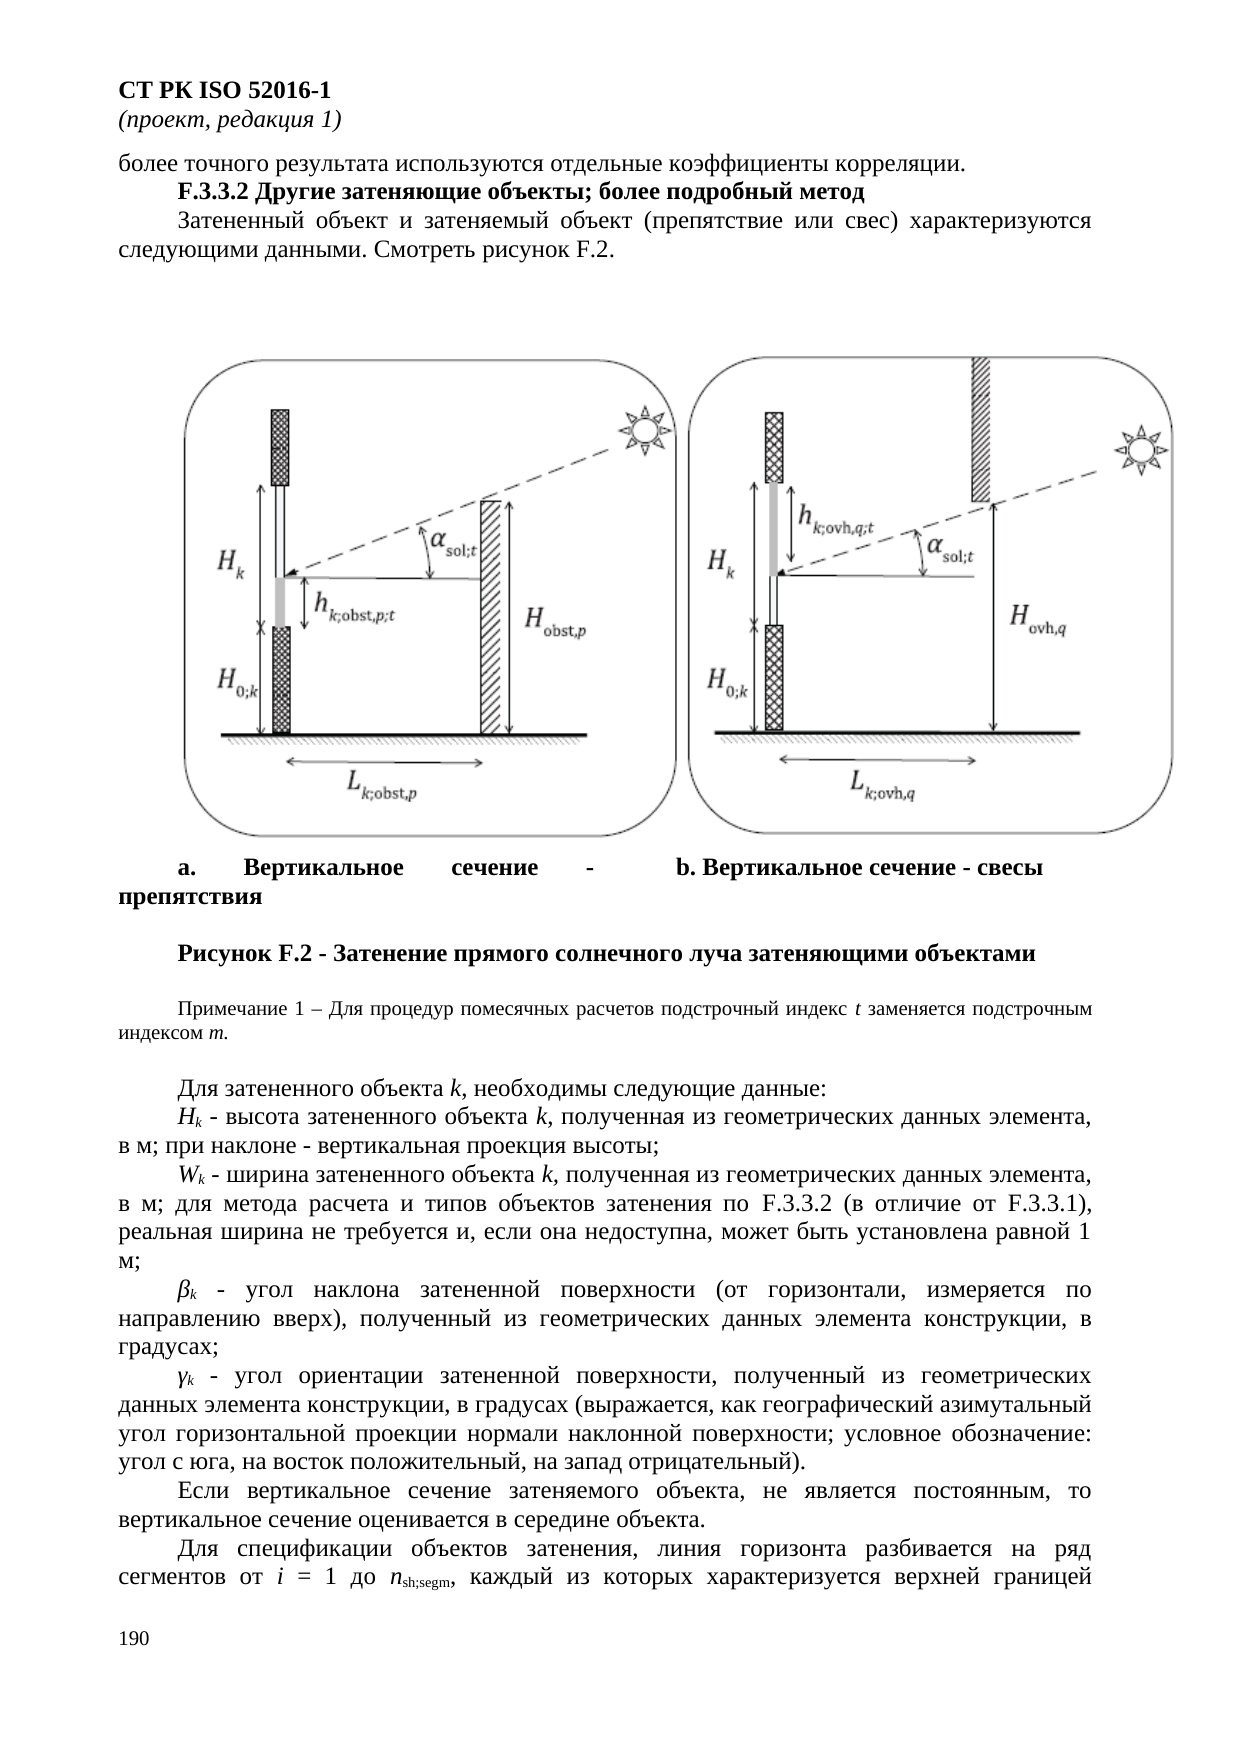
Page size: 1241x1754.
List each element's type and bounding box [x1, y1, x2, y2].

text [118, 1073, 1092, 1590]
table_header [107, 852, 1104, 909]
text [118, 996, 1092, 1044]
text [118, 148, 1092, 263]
picture [177, 348, 1181, 852]
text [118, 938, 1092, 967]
